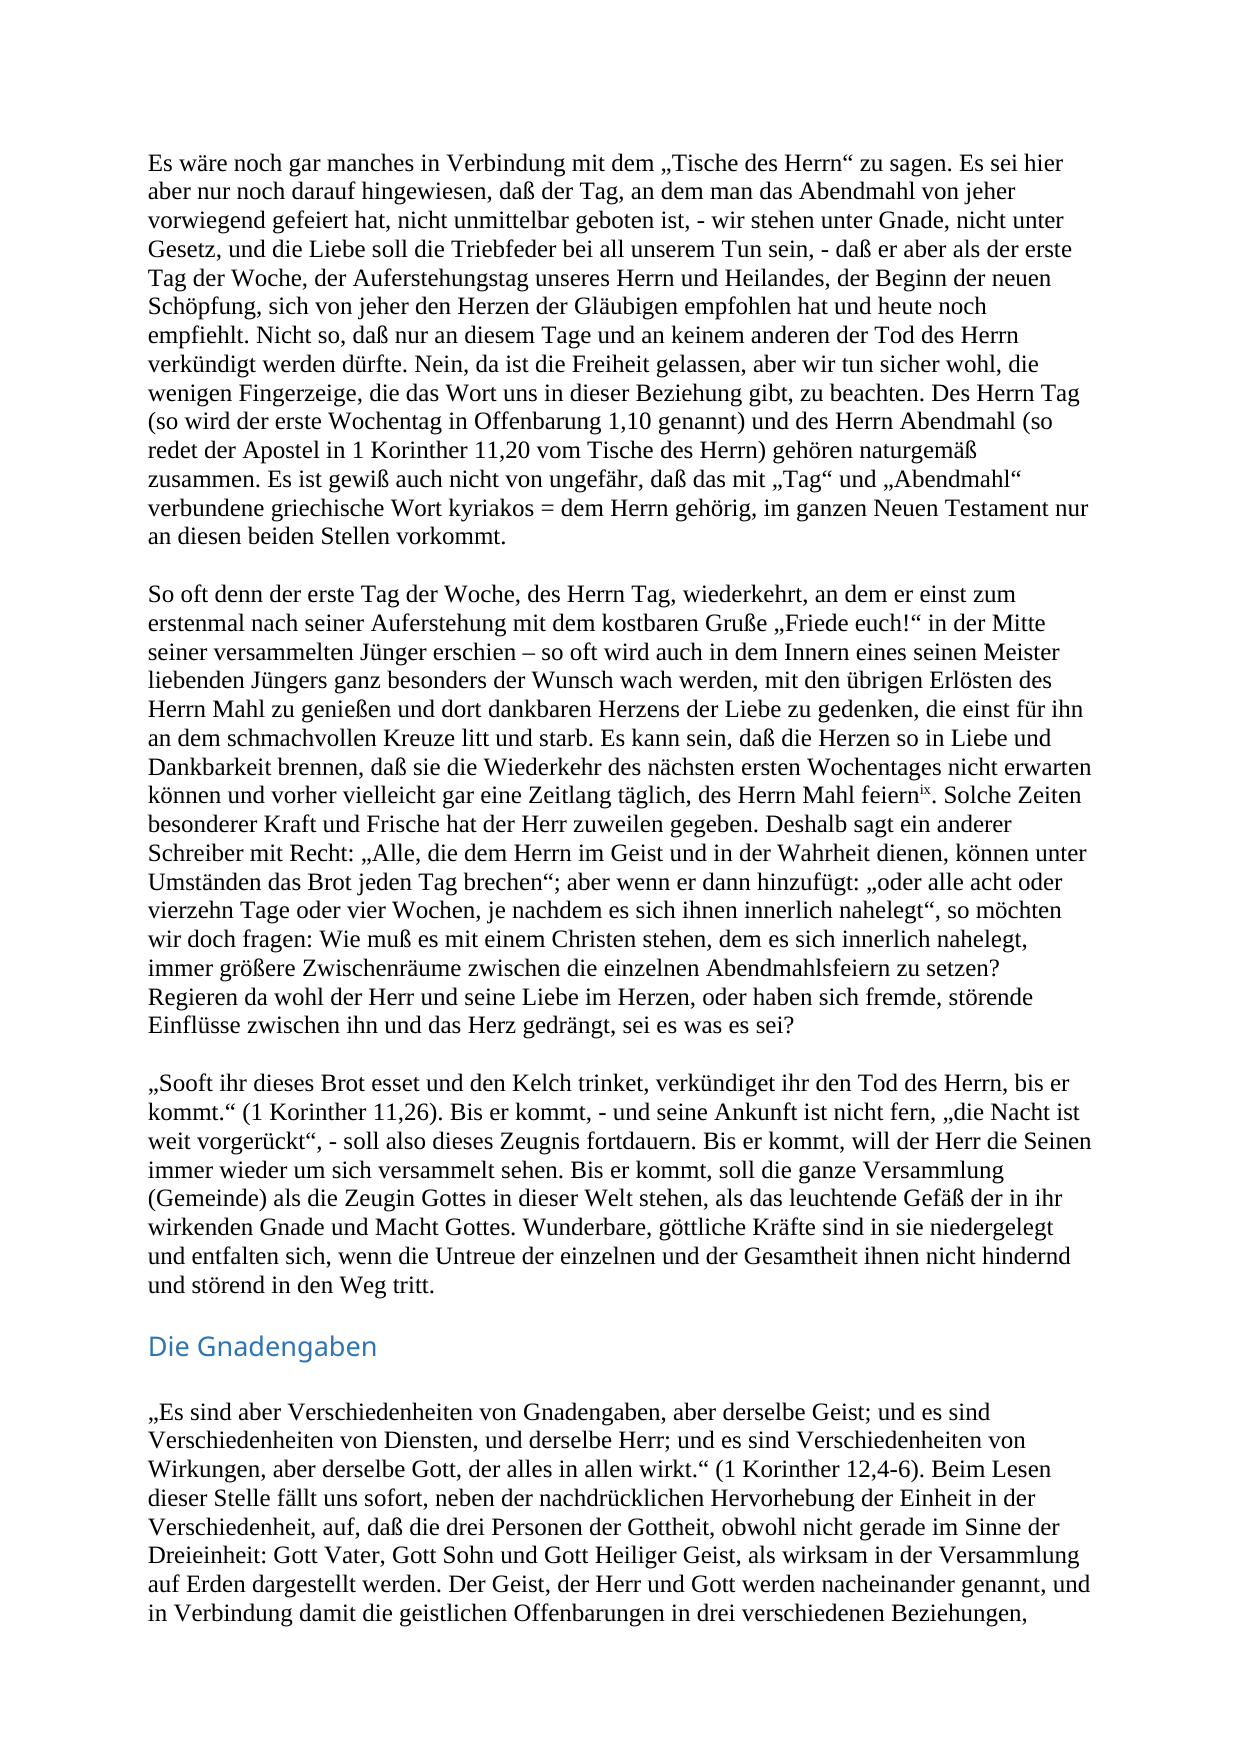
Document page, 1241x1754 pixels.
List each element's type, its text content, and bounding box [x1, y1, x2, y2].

text „Sooft ihr dieses Brot esset und den Kelch trinket, verkündiget ihr den Tod des Herrn, bis er kommt.“ (1 Korinther 11,26). Bis er kommt, - und seine Ankunft ist nicht fern, „die Nacht ist weit vorgerückt“, - soll also dieses Zeugnis fortdauern. Bis er kommt, will der Herr die Seinen immer wieder um sich versammelt sehen. Bis er kommt, soll die ganze Versammlung (Gemeinde) als die Zeugin Gottes in dieser Welt stehen, als das leuchtende Gefäß der in ihr wirkenden Gnade und Macht Gottes. Wunderbare, göttliche Kräfte sind in sie niedergelegt und entfalten sich, wenn die Untreue der einzelnen und der Gesamtheit ihnen nicht hindernd und störend in den Weg tritt. [148, 1068, 1093, 1298]
subtitle Die Gnadengaben [148, 1328, 1093, 1364]
text Es wäre noch gar manches in Verbindung mit dem „Tische des Herrn“ zu sagen. Es sei hier aber nur noch darauf hingewiesen, daß der Tag, an dem man das Abendmahl von jeher vorwiegend gefeiert hat, nicht unmittelbar geboten ist, - wir stehen unter Gnade, nicht unter Gesetz, und die Liebe soll die Triebfeder bei all unserem Tun sein, - daß er aber als der erste Tag der Woche, der Auferstehungstag unseres Herrn und Heilandes, der Beginn der neuen Schöpfung, sich von jeher den Herzen der Gläubigen empfohlen hat und heute noch empfiehlt. Nicht so, daß nur an diesem Tage und an keinem anderen der Tod des Herrn verkündigt werden dürfte. Nein, da ist die Freiheit gelassen, aber wir tun sicher wohl, die wenigen Fingerzeige, die das Wort uns in dieser Beziehung gibt, zu beachten. Des Herrn Tag (so wird der erste Wochentag in Offenbarung 1,10 genannt) und des Herrn Abendmahl (so redet der Apostel in 1 Korinther 11,20 vom Tische des Herrn) gehören naturgemäß zusammen. Es ist gewiß auch nicht von ungefähr, daß das mit „Tag“ und „Abendmahl“ verbundene griechische Wort kyriakos = dem Herrn gehörig, im ganzen Neuen Testament nur an diesen beiden Stellen vorkommt. [148, 148, 1093, 550]
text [148, 1397, 1093, 1627]
text So oft denn der erste Tag der Woche, des Herrn Tag, wiederkehrt, an dem er einst zum erstenmal nach seiner Auferstehung mit dem kostbaren Gruße „Friede euch!“ in der Mitte seiner versammelten Jünger erschien – so oft wird auch in dem Innern eines seinen Meister liebenden Jüngers ganz besonders der Wunsch wach werden, mit den übrigen Erlösten des Herrn Mahl zu genießen und dort dankbaren Herzens der Liebe zu gedenken, die einst für ihn an dem schmachvollen Kreuze litt und starb. Es kann sein, daß die Herzen so in Liebe und Dankbarkeit brennen, daß sie die Wiederkehr des nächsten ersten Wochentages nicht erwarten können und vorher vielleicht gar eine Zeitlang täglich, des Herrn Mahl feiern. Solche Zeiten besonderer Kraft und Frische hat der Herr zuweilen gegeben. Deshalb sagt ein anderer Schreiber mit Recht: „Alle, die dem Herrn im Geist und in der Wahrheit dienen, können unter Umständen das Brot jeden Tag brechen“; aber wenn er dann hinzufügt: „oder alle acht oder vierzehn Tage oder vier Wochen, je nachdem es sich ihnen innerlich nahelegt“, so möchten wir doch fragen: Wie muß es mit einem Christen stehen, dem es sich innerlich nahelegt, immer größere Zwischenräume zwischen die einzelnen Abendmahlsfeiern zu setzen? Regieren da wohl der Herr und seine Liebe im Herzen, oder haben sich fremde, störende Einflüsse zwischen ihn und das Herz gedrängt, sei es was es sei? [148, 579, 1093, 1039]
